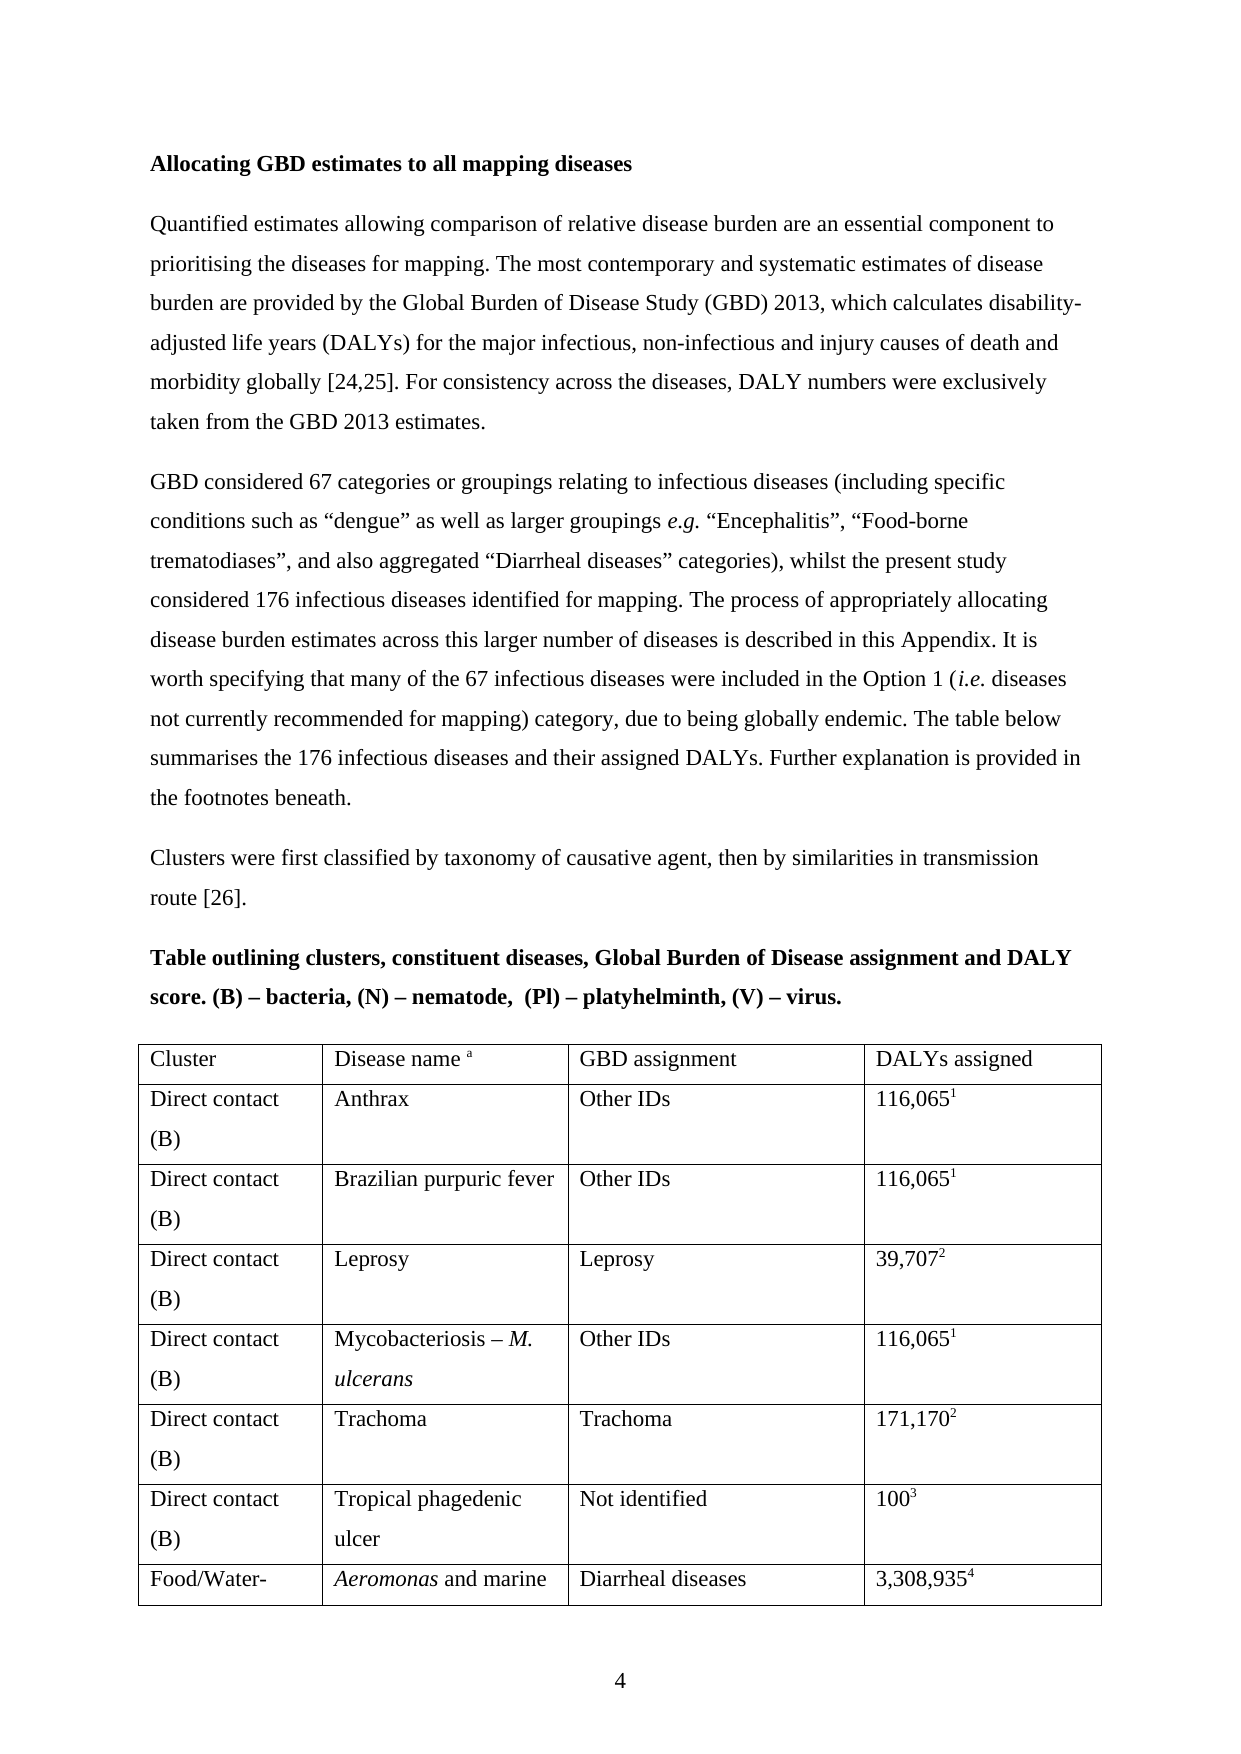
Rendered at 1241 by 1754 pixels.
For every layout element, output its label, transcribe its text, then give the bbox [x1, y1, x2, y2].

text Quantified estimates allowing comparison of relative disease burden are an essential component to prioritising the diseases for mapping. The most contemporary and systematic estimates of disease burden are provided by the Global Burden of Disease Study (GBD) 2013, which calculates disability-adjusted life years (DALYs) for the major infectious, non-infectious and injury causes of death and morbidity globally [24,25]. For consistency across the diseases, DALY numbers were exclusively taken from the GBD 2013 estimates. [150, 210, 1090, 434]
table_cell 39,7072 [865, 1245, 1101, 1324]
table_cell Brazilian purpuric fever [323, 1165, 568, 1244]
table_cell Not identified [569, 1485, 864, 1564]
table_cell 116,0651 [865, 1325, 1101, 1404]
table_cell Other IDs [569, 1325, 864, 1404]
table_cell Direct contact (B) [139, 1405, 322, 1484]
table_cell Trachoma [323, 1405, 568, 1484]
table_cell 116,0651 [865, 1165, 1101, 1244]
table_cell Direct contact (B) [139, 1165, 322, 1244]
table_cell Direct contact (B) [139, 1485, 322, 1564]
table_header Disease name a [323, 1045, 568, 1084]
table_cell Tropical phagedenic ulcer [323, 1485, 568, 1564]
table_cell Other IDs [569, 1165, 864, 1244]
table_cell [139, 1565, 322, 1605]
table_cell Leprosy [323, 1245, 568, 1324]
table_cell Leprosy [569, 1245, 864, 1324]
text Clusters were first classified by taxonomy of causative agent, then by similarities in transmission route [26]. [150, 844, 1090, 910]
table_cell 171,1702 [865, 1405, 1101, 1484]
table_cell Other IDs [569, 1085, 864, 1164]
table_cell 1003 [865, 1485, 1101, 1564]
text Allocating GBD estimates to all mapping diseases [150, 150, 1090, 176]
table_header DALYs assigned [865, 1045, 1101, 1084]
table_cell Direct contact (B) [139, 1325, 322, 1404]
table_cell Direct contact (B) [139, 1085, 322, 1164]
table_cell Trachoma [569, 1405, 864, 1484]
table_cell Direct contact (B) [139, 1245, 322, 1324]
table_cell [323, 1565, 568, 1605]
table_header GBD assignment [569, 1045, 864, 1084]
table_cell Mycobacteriosis – M. ulcerans [323, 1325, 568, 1404]
table_cell 3,308,9354 [865, 1565, 1101, 1605]
text GBD considered 67 categories or groupings relating to infectious diseases (including specific conditions such as “dengue” as well as larger groupings e.g. “Encephalitis”, “Food-borne trematodiases”, and also aggregated “Diarrheal diseases” categories), whilst the present study considered 176 infectious diseases identified for mapping. The process of appropriately allocating disease burden estimates across this larger number of diseases is described in this Appendix. It is worth specifying that many of the 67 infectious diseases were included in the Option 1 (i.e. diseases not currently recommended for mapping) category, due to being globally endemic. The table below summarises the 176 infectious diseases and their assigned DALYs. Further explanation is provided in the footnotes beneath. [150, 468, 1090, 810]
table_cell 116,0651 [865, 1085, 1101, 1164]
table_header Cluster [139, 1045, 322, 1084]
table_cell Anthrax [323, 1085, 568, 1164]
text Table outlining clusters, constituent diseases, Global Burden of Disease assignment and DALY score. (B) – bacteria, (N) – nematode, (Pl) – platyhelminth, (V) – virus. [150, 944, 1090, 1010]
table_cell Diarrheal diseases [569, 1565, 864, 1605]
